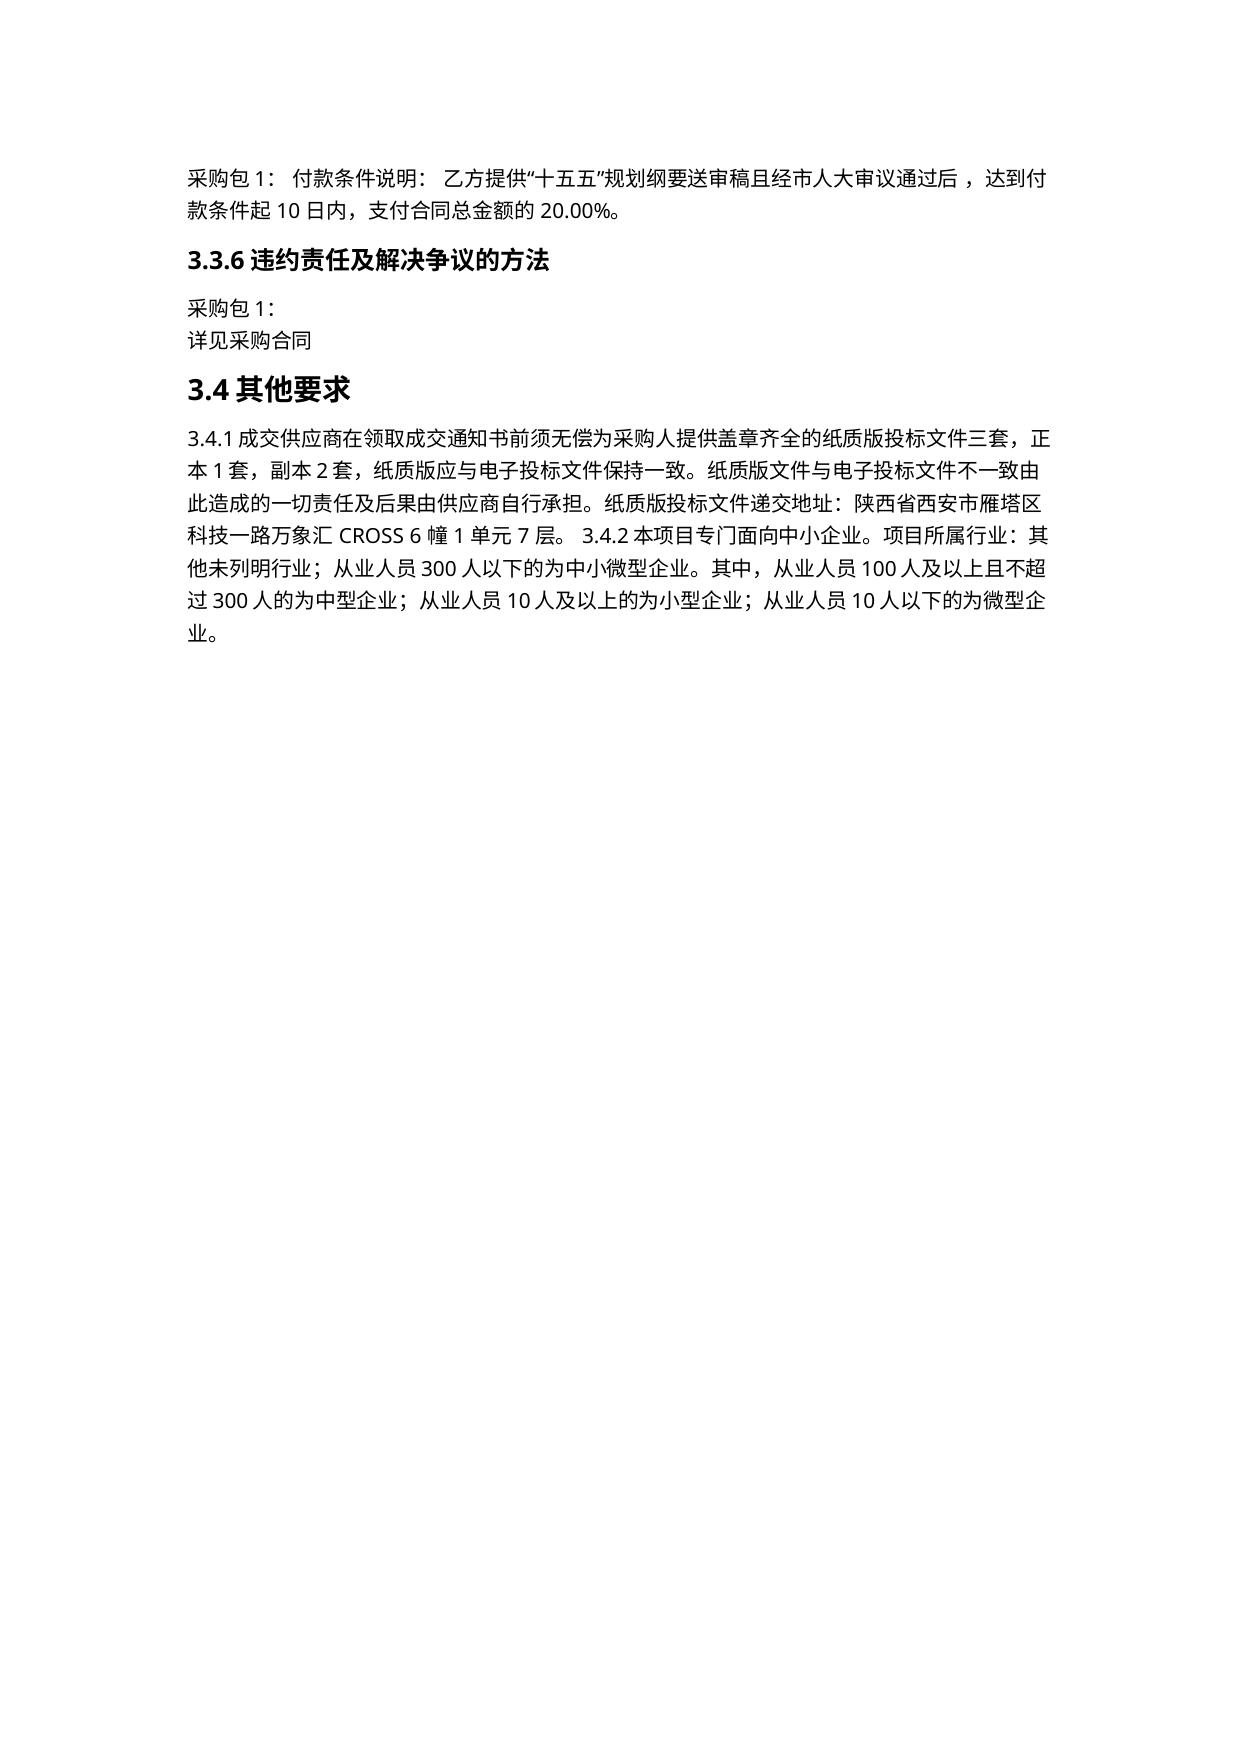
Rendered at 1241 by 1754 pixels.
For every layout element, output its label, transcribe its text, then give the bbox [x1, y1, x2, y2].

text 3.4其他要求 [187, 357, 1053, 422]
text 采购包1： 付款条件说明： 乙方提供“十五五”规划纲要送审稿且经市人大审议通过后 ，达到付款条件起 10 日内，支付合同总金额的 20.00%。 [187, 162, 1053, 227]
text 3.3.6违约责任及解决争议的方法 [187, 227, 1053, 292]
text 3.4.1成交供应商在领取成交通知书前须无偿为采购人提供盖章齐全的纸质版投标文件三套，正本1套，副本2套，纸质版应与电子投标文件保持一致。纸质版文件与电子投标文件不一致由此造成的一切责任及后果由供应商自行承担。纸质版投标文件递交地址：陕西省西安市雁塔区科技一路万象汇 CROSS 6 幢 1 单元 7 层。 3.4.2本项目专门面向中小企业。项目所属行业：其他未列明行业；从业人员300人以下的为中小微型企业。其中，从业人员100人及以上且不超过300人的为中型企业；从业人员10人及以上的为小型企业；从业人员10人以下的为微型企业。 [187, 422, 1053, 649]
text 采购包1： [187, 292, 1053, 324]
text 详见采购合同 [187, 324, 1053, 357]
